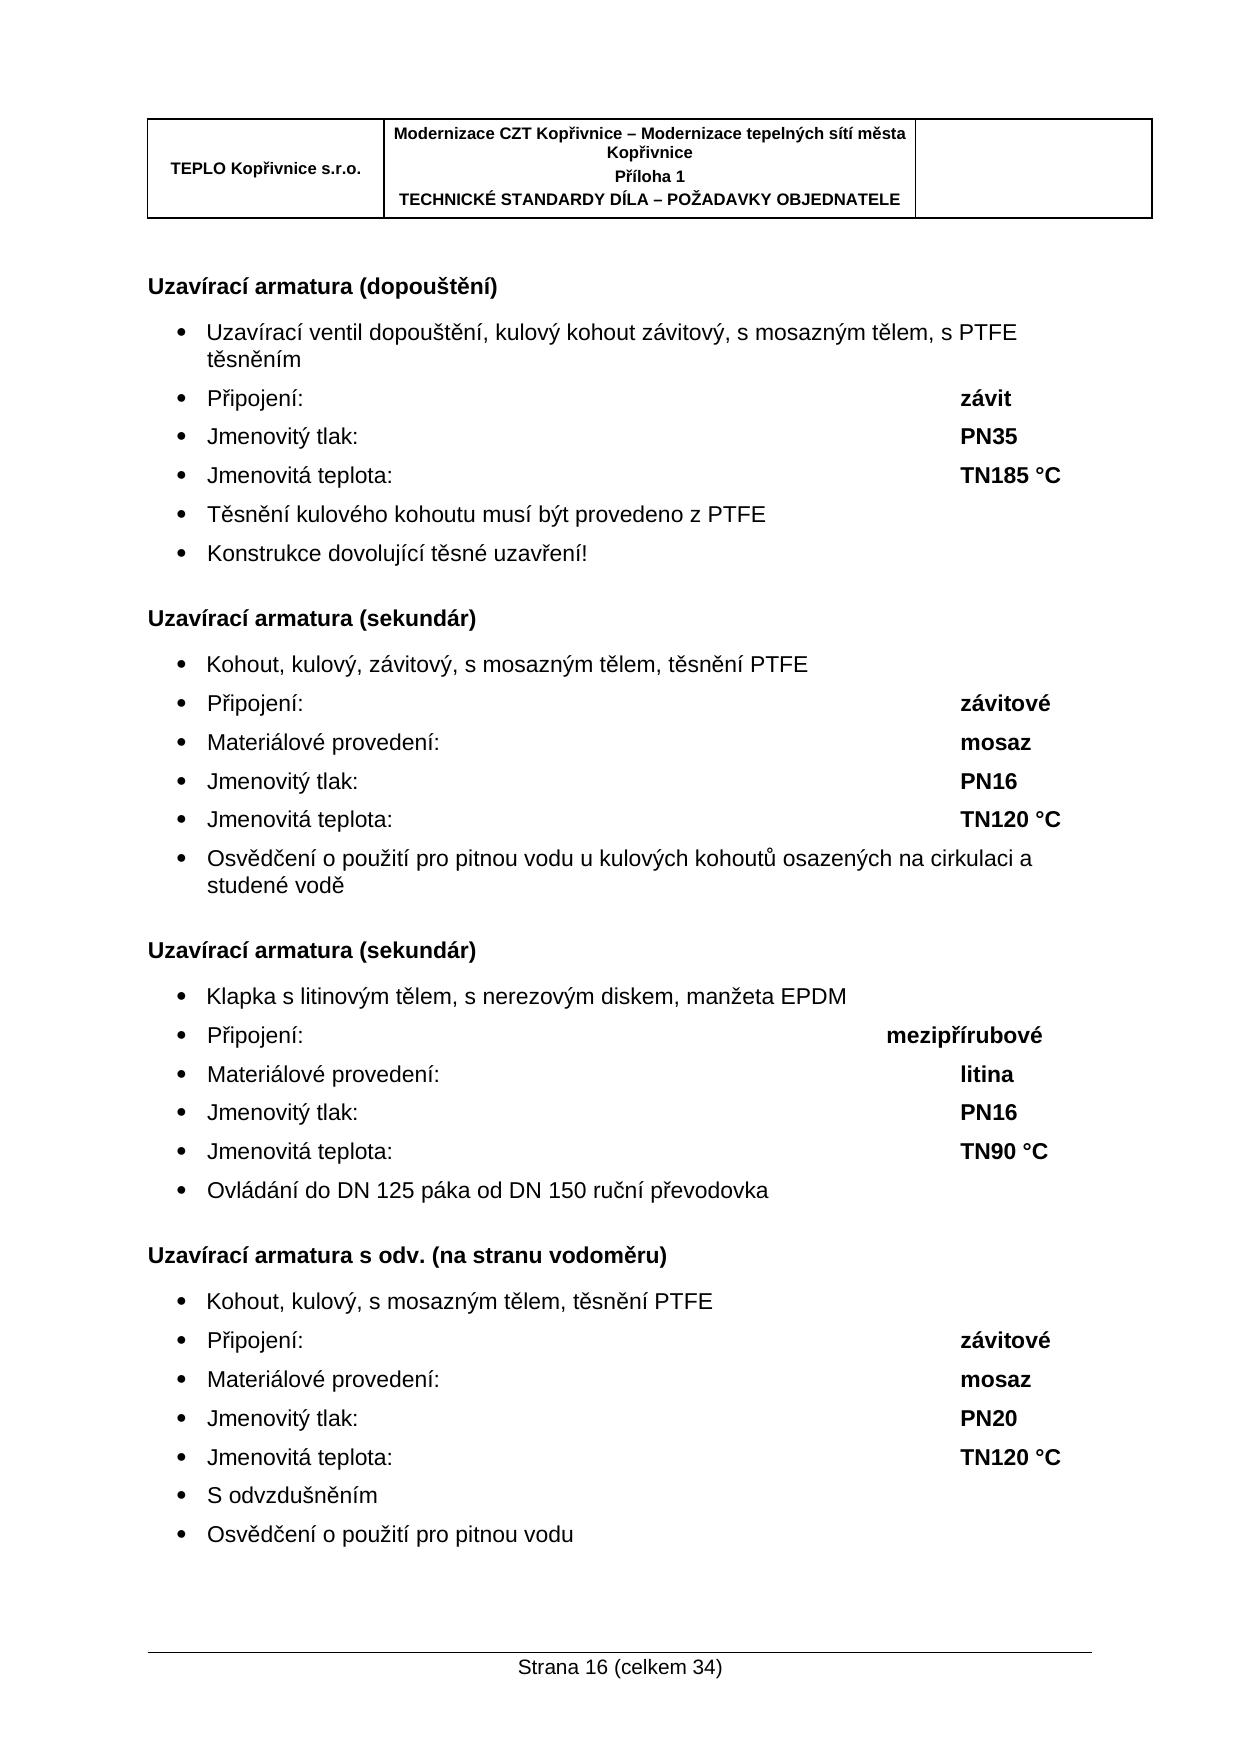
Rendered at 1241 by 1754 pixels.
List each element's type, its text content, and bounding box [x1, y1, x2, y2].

list Jmenovitá teplota: TN185 °C [177, 462, 1092, 488]
list Materiálové provedení: mosaz [177, 729, 1092, 755]
list Kohout, kulový, s mosazným tělem, těsnění PTFE [177, 1288, 1092, 1314]
list Připojení: závitové [177, 690, 1092, 716]
list Konstrukce dovolující těsné uzavření! [177, 540, 1092, 566]
text Uzavírací armatura (sekundár) [148, 605, 1092, 638]
list Připojení: závitové [177, 1327, 1092, 1353]
list Jmenovitý tlak: PN16 [177, 768, 1092, 794]
list Materiálové provedení: litina [177, 1061, 1092, 1087]
list Jmenovitá teplota: TN120 °C [177, 1444, 1092, 1470]
list Jmenovitá teplota: TN120 °C [177, 806, 1092, 833]
list Materiálové provedení: mosaz [177, 1366, 1092, 1392]
list Připojení: mezipřírubové [177, 1022, 1092, 1048]
list Ovládání do DN 125 páka od DN 150 ruční převodovka [177, 1177, 1092, 1203]
text Uzavírací armatura s odv. (na stranu vodoměru) [148, 1242, 1092, 1276]
list Jmenovitá teplota: TN90 °C [177, 1138, 1092, 1164]
list Jmenovitý tlak: PN20 [177, 1405, 1092, 1431]
list S odvzdušněním [177, 1482, 1092, 1509]
text Uzavírací armatura (sekundár) [148, 937, 1092, 970]
list Klapka s litinovým tělem, s nerezovým diskem, manžeta EPDM [177, 983, 1092, 1009]
list Jmenovitý tlak: PN16 [177, 1099, 1092, 1126]
list Těsnění kulového kohoutu musí být provedeno z PTFE [177, 501, 1092, 527]
list Osvědčení o použití pro pitnou vodu [177, 1521, 1092, 1548]
list Připojení: závit [177, 384, 1092, 411]
text Uzavírací armatura (dopouštění) [148, 273, 1092, 307]
list Osvědčení o použití pro pitnou vodu u kulových kohoutů osazených na cirkulaci a studené vodě [177, 845, 1092, 898]
list Kohout, kulový, závitový, s mosazným tělem, těsnění PTFE [177, 651, 1092, 677]
list Uzavírací ventil dopouštění, kulový kohout závitový, s mosazným tělem, s PTFE těsněním [177, 319, 1092, 372]
list Jmenovitý tlak: PN35 [177, 423, 1092, 450]
